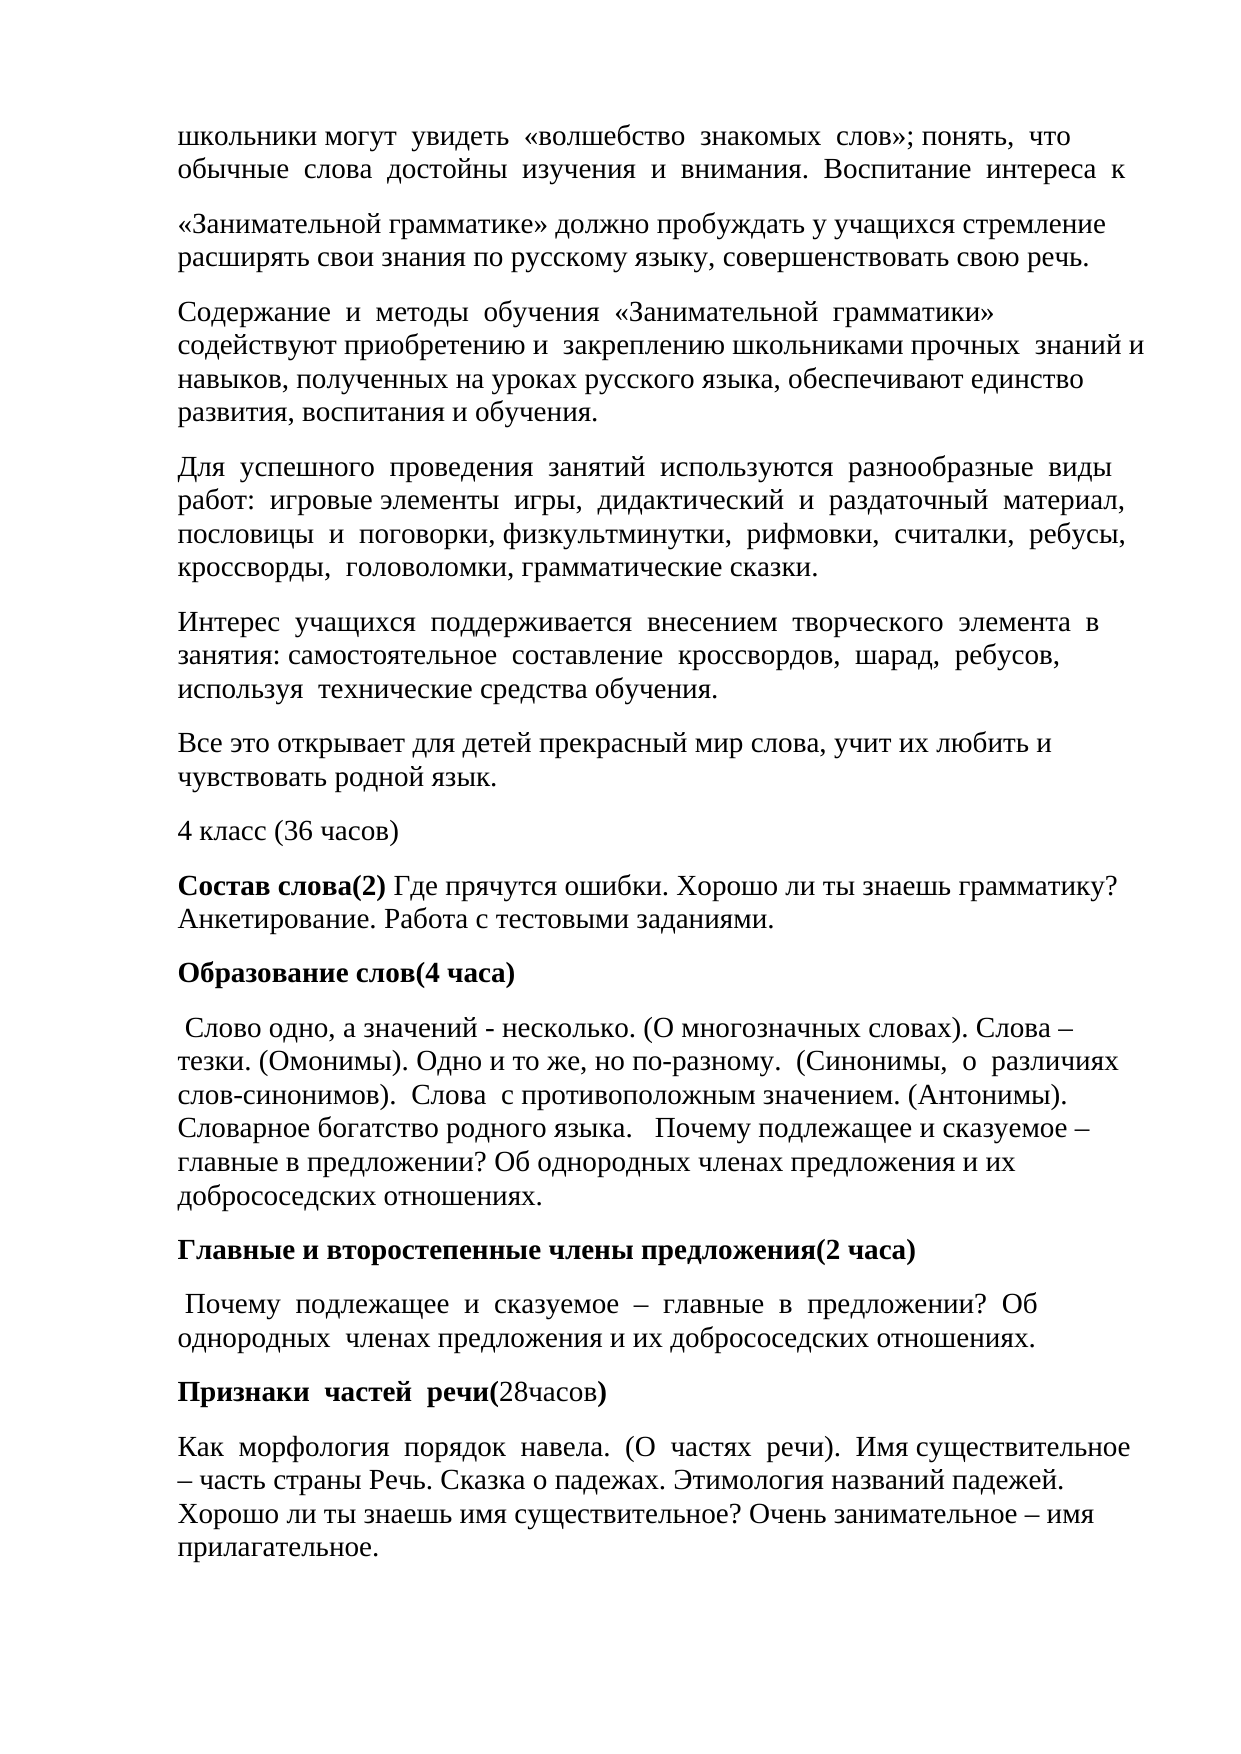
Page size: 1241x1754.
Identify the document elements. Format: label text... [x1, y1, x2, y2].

text 4 класс (36 часов) [177, 813, 1152, 847]
text Главные и второстепенные члены предложения(2 часа) [177, 1232, 1152, 1266]
text Образование слов(4 часа) [177, 956, 1152, 989]
text Почему подлежащее и сказуемое – главные в предложении? Об однородных членах предложения и их добрососедских отношениях. [177, 1286, 1152, 1353]
text Содержание и методы обучения «Занимательной грамматики» содействуют приобретению и закреплению школьниками прочных знаний и навыков, полученных на уроках русского языка, обеспечивают единство развития, воспитания и обучения. [177, 294, 1152, 428]
text Признаки частей речи(28часов) [177, 1374, 1152, 1408]
text Состав слова(2) Где прячутся ошибки. Хорошо ли ты знаешь грамматику? Анкетирование. Работа с тестовыми заданиями. [177, 868, 1152, 935]
text Для успешного проведения занятий используются разнообразные виды работ: игровые элементы игры, дидактический и раздаточный материал, пословицы и поговорки, физкультминутки, рифмовки, считалки, ребусы, кроссворды, головоломки, грамматические сказки. [177, 449, 1152, 583]
text Как морфология порядок навела. (О частях речи). Имя существительное – часть страны Речь. Сказка о падежах. Этимология названий падежей. Хорошо ли ты знаешь имя существительное? Очень занимательное – имя прилагательное. [177, 1429, 1152, 1563]
text Слово одно, а значений - несколько. (О многозначных словах). Слова – тезки. (Омонимы). Одно и то же, но по-разному. (Синонимы, о различиях слов-синонимов). Слова с противоположным значением. (Антонимы). Словарное богатство родного языка. Почему подлежащее и сказуемое – главные в предложении? Об однородных членах предложения и их добрососедских отношениях. [177, 1010, 1152, 1211]
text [177, 118, 1152, 185]
text Интерес учащихся поддерживается внесением творческого элемента в занятия: самостоятельное составление кроссвордов, шарад, ребусов, используя технические средства обучения. [177, 604, 1152, 704]
text «Занимательной грамматике» должно пробуждать у учащихся стремление расширять свои знания по русскому языку, совершенствовать свою речь. [177, 206, 1152, 273]
text Все это открывает для детей прекрасный мир слова, учит их любить и чувствовать родной язык. [177, 725, 1152, 792]
